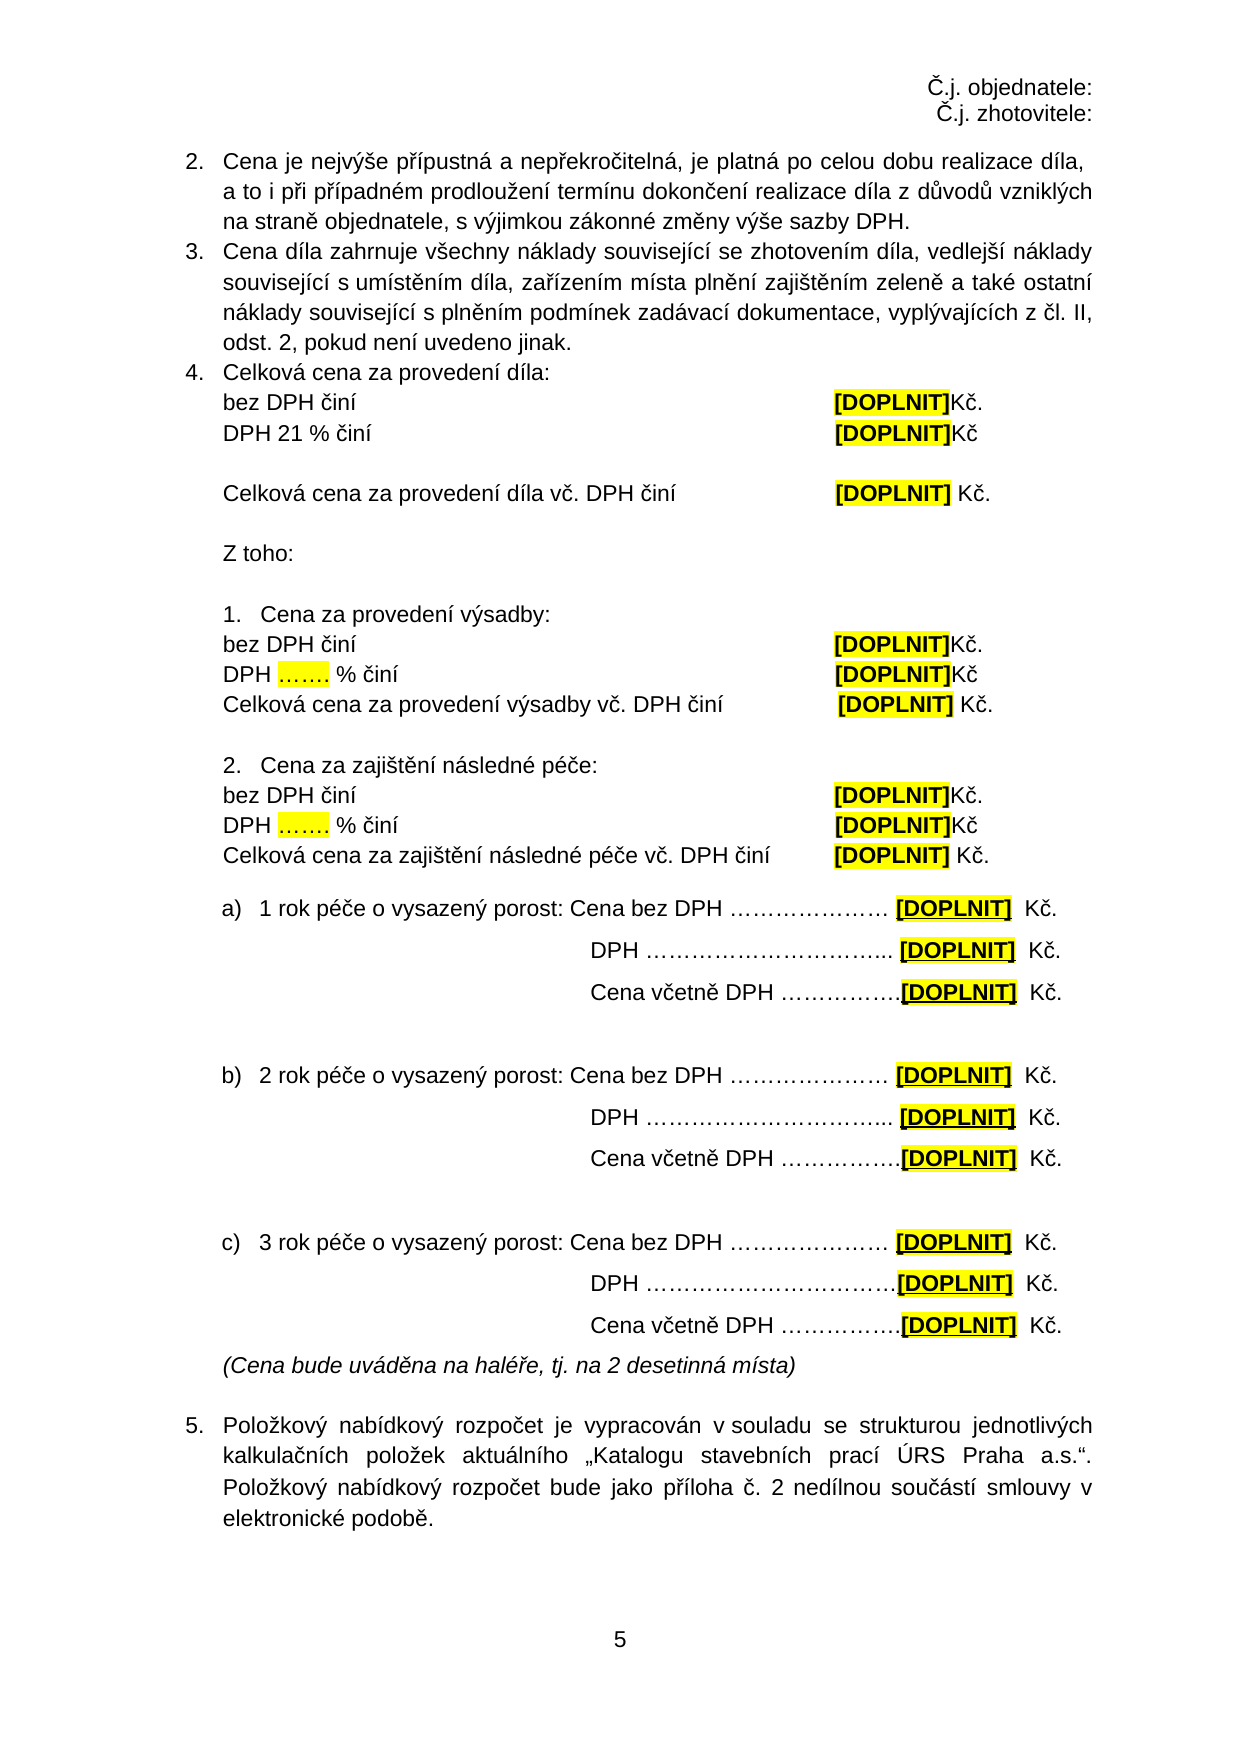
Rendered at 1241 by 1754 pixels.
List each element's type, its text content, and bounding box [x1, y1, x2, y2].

list Cena za zajištění následné péče: [223, 752, 1093, 778]
list bez DPH činí [DOPLNIT]Kč. [950, 782, 1093, 808]
list bez DPH činí [DOPLNIT]Kč. [950, 389, 1093, 416]
list Celková cena za provedení díla: [185, 359, 1093, 385]
text Cena včetně DPH …………….[DOPLNIT] Kč. [148, 1143, 1093, 1173]
list 2 rok péče o vysazený porost: Cena bez DPH ………………… [DOPLNIT] Kč. [221, 1060, 1093, 1089]
list 1 rok péče o vysazený porost: Cena bez DPH ………………… [DOPLNIT] Kč. [221, 893, 1093, 923]
list DPH ……. % činí [DOPLNIT]Kč [951, 812, 1093, 838]
list bez DPH činí [DOPLNIT]Kč. [223, 389, 834, 416]
list bez DPH činí [DOPLNIT]Kč. [950, 631, 1093, 657]
list Položkový nabídkový rozpočet je vypracován v souladu se strukturou jednotlivých kalkulačních položek aktuálního „Katalogu stavebních prací ÚRS Praha a.s.“. Položkový nabídkový rozpočet bude jako příloha č. 2 nedílnou součástí smlouvy v elektronické podobě. [185, 1412, 1093, 1531]
list Cena díla zahrnuje všechny náklady související se zhotovením díla, vedlejší náklady související s umístěním díla, zařízením místa plnění zajištěním zeleně a také ostatní náklady související s plněním podmínek zadávací dokumentace, vyplývajících z čl. II, odst. 2, pokud není uvedeno jinak. [185, 238, 1093, 355]
text Cena včetně DPH …………….[DOPLNIT] Kč. [148, 977, 1093, 1006]
list Cena za provedení výsadby: [223, 601, 1093, 627]
list Cena je nejvýše přípustná a nepřekročitelná, je platná po celou dobu realizace díla, a to i při případném prodloužení termínu dokončení realizace díla z důvodů vzniklých na straně objednatele, s výjimkou zákonné změny výše sazby DPH. [185, 148, 1093, 234]
list Celková cena za provedení díla vč. DPH činí [DOPLNIT] Kč. [223, 480, 835, 506]
list DPH 21 % činí [DOPLNIT]Kč [223, 419, 1093, 476]
list (Cena bude uváděna na haléře, tj. na 2 desetinná místa) [223, 1352, 1093, 1378]
list Celková cena za provedení díla vč. DPH činí [DOPLNIT] Kč. [951, 480, 1093, 506]
list bez DPH činí [DOPLNIT]Kč. [223, 782, 834, 808]
text DPH …………………………... [DOPLNIT] Kč. [148, 1102, 1093, 1131]
text Cena včetně DPH …………….[DOPLNIT] Kč. [148, 1310, 1093, 1339]
text DPH …………………………... [DOPLNIT] Kč. [148, 935, 1093, 964]
list bez DPH činí [DOPLNIT]Kč. [223, 631, 834, 657]
list Z toho: [223, 540, 1093, 567]
list DPH ……. % činí [DOPLNIT]Kč [329, 812, 835, 838]
list DPH ……. % činí [DOPLNIT]Kč Celková cena za provedení výsadby vč. DPH činí [DOPLNIT] Kč. [223, 661, 1093, 718]
text DPH ……………………………[DOPLNIT] Kč. [148, 1268, 1093, 1298]
list Celková cena za zajištění následné péče vč. DPH činí [DOPLNIT] Kč. [223, 842, 1093, 869]
list 3 rok péče o vysazený porost: Cena bez DPH ………………… [DOPLNIT] Kč. [221, 1227, 1093, 1256]
